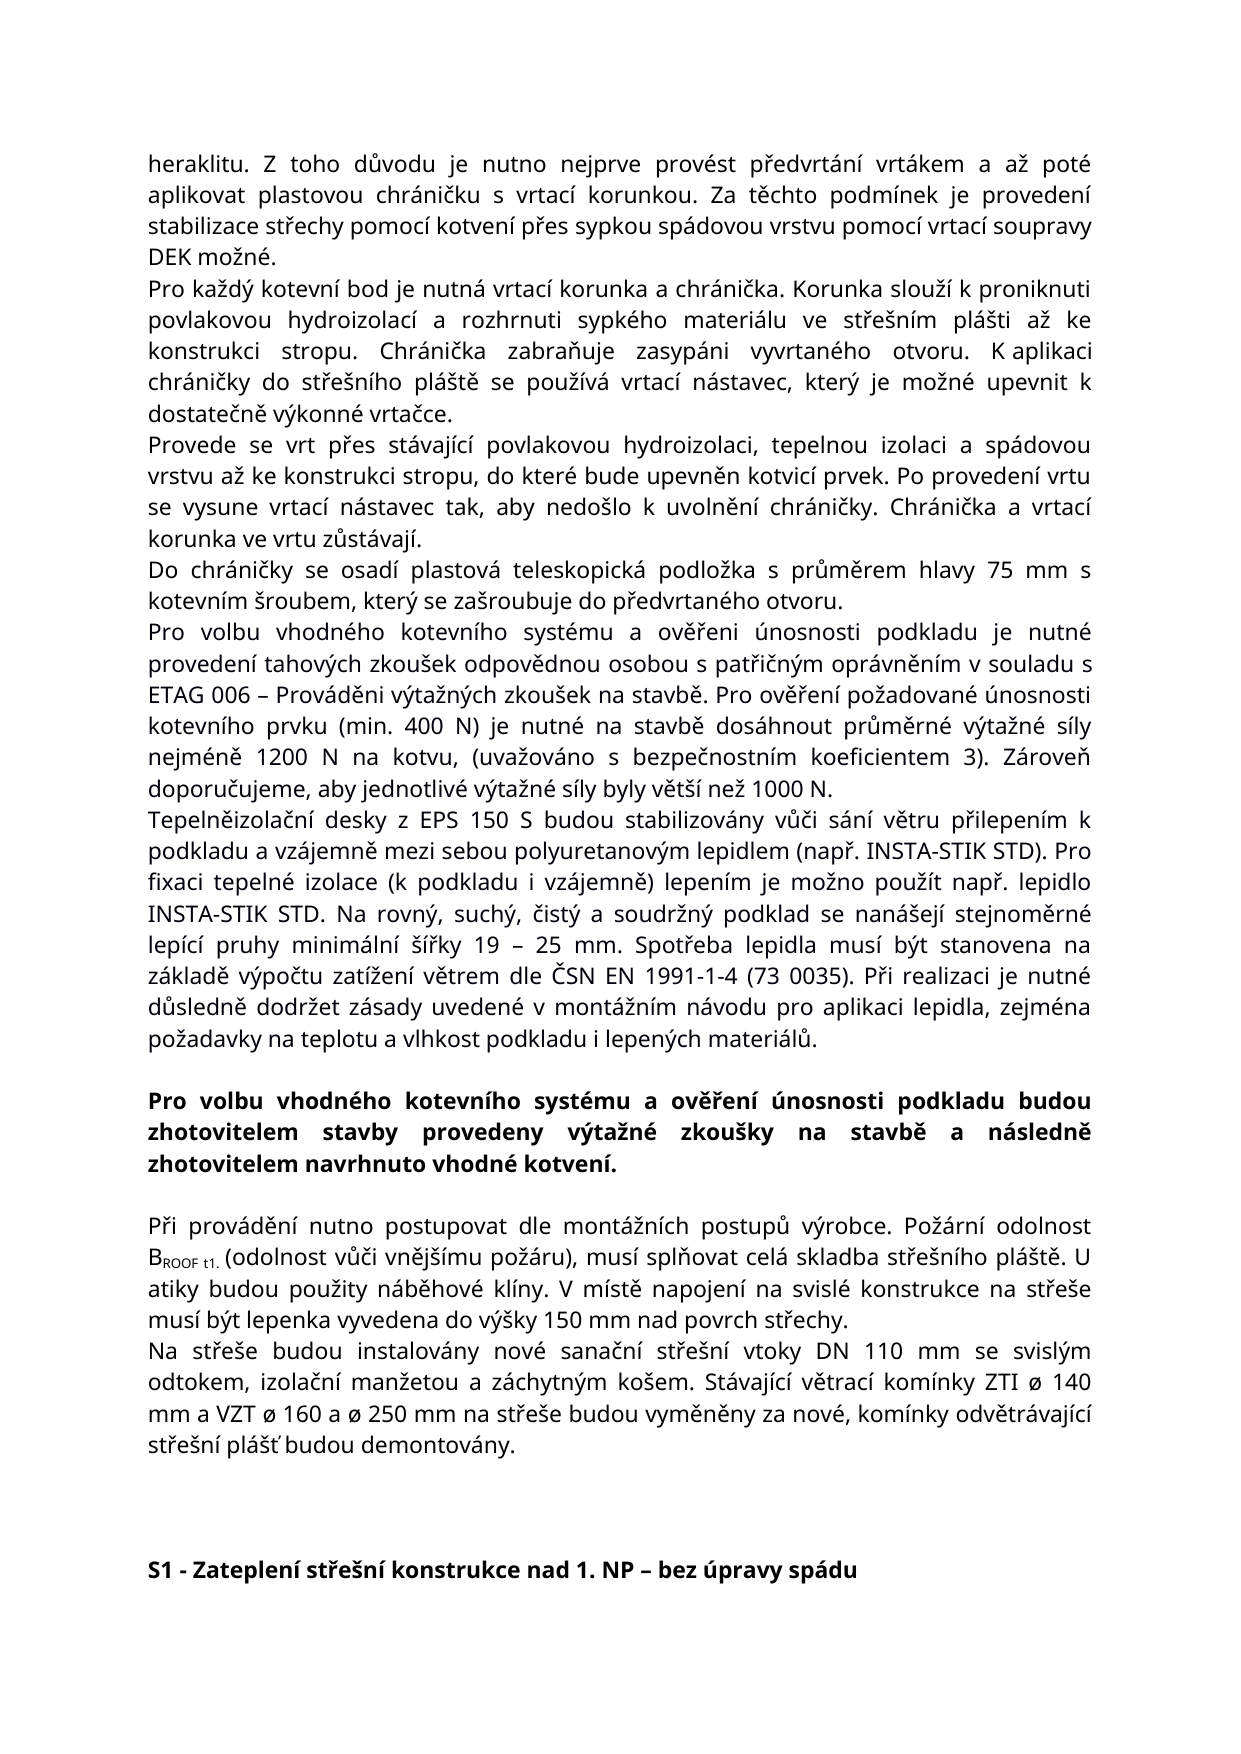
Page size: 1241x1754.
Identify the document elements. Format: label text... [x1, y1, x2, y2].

text Při provádění nutno postupovat dle montážních postupů výrobce. Požární odolnost BROOF t1. (odolnost vůči vnějšímu požáru), musí splňovat celá skladba střešního pláště. U atiky budou použity náběhové klíny. V místě napojení na svislé konstrukce na střeše musí být lepenka vyvedena do výšky 150 mm nad povrch střechy. [148, 1210, 1093, 1335]
text Pro volbu vhodného kotevního systému a ověřeni únosnosti podkladu je nutné provedení tahových zkoušek odpovědnou osobou s patřičným oprávněním v souladu s ETAG 006 – Prováděni výtažných zkoušek na stavbě. Pro ověření požadované únosnosti kotevního prvku (min. 400 N) je nutné na stavbě dosáhnout průměrné výtažné síly nejméně 1200 N na kotvu, (uvažováno s bezpečnostním koeficientem 3). Zároveň doporučujeme, aby jednotlivé výtažné síly byly větší než 1000 N. [148, 616, 1093, 804]
text Tepelněizolační desky z EPS 150 S budou stabilizovány vůči sání větru přilepením k podkladu a vzájemně mezi sebou polyuretanovým lepidlem (např. INSTA-STIK STD). Pro fixaci tepelné izolace (k podkladu i vzájemně) lepením je možno použít např. lepidlo INSTA-STIK STD. Na rovný, suchý, čistý a soudržný podklad se nanášejí stejnoměrné lepící pruhy minimální šířky 19 – 25 mm. Spotřeba lepidla musí být stanovena na základě výpočtu zatížení větrem dle ČSN EN 1991-1-4 (73 0035). Při realizaci je nutné důsledně dodržet zásady uvedené v montážním návodu pro aplikaci lepidla, zejména požadavky na teplotu a vlhkost podkladu i lepených materiálů. [148, 804, 1093, 1054]
text S1 - Zateplení střešní konstrukce nad 1. NP – bez úpravy spádu [148, 1554, 1093, 1585]
text Pro každý kotevní bod je nutná vrtací korunka a chránička. Korunka slouží k proniknuti povlakovou hydroizolací a rozhrnuti sypkého materiálu ve střešním plášti až ke konstrukci stropu. Chránička zabraňuje zasypáni vyvrtaného otvoru. K aplikaci chráničky do střešního pláště se používá vrtací nástavec, který je možné upevnit k dostatečně výkonné vrtačce. [148, 273, 1093, 429]
text Provede se vrt přes stávající povlakovou hydroizolaci, tepelnou izolaci a spádovou vrstvu až ke konstrukci stropu, do které bude upevněn kotvicí prvek. Po provedení vrtu se vysune vrtací nástavec tak, aby nedošlo k uvolnění chráničky. Chránička a vrtací korunka ve vrtu zůstávají. [148, 429, 1093, 554]
text Do chráničky se osadí plastová teleskopická podložka s průměrem hlavy 75 mm s kotevním šroubem, který se zašroubuje do předvrtaného otvoru. [148, 554, 1093, 616]
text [148, 148, 1093, 273]
text Pro volbu vhodného kotevního systému a ověření únosnosti podkladu budou zhotovitelem stavby provedeny výtažné zkoušky na stavbě a následně zhotovitelem navrhnuto vhodné kotvení. [148, 1085, 1093, 1179]
text Na střeše budou instalovány nové sanační střešní vtoky DN 110 mm se svislým odtokem, izolační manžetou a záchytným košem. Stávající větrací komínky ZTI ø 140 mm a VZT ø 160 a ø 250 mm na střeše budou vyměněny za nové, komínky odvětrávající střešní plášť budou demontovány. [148, 1335, 1093, 1460]
